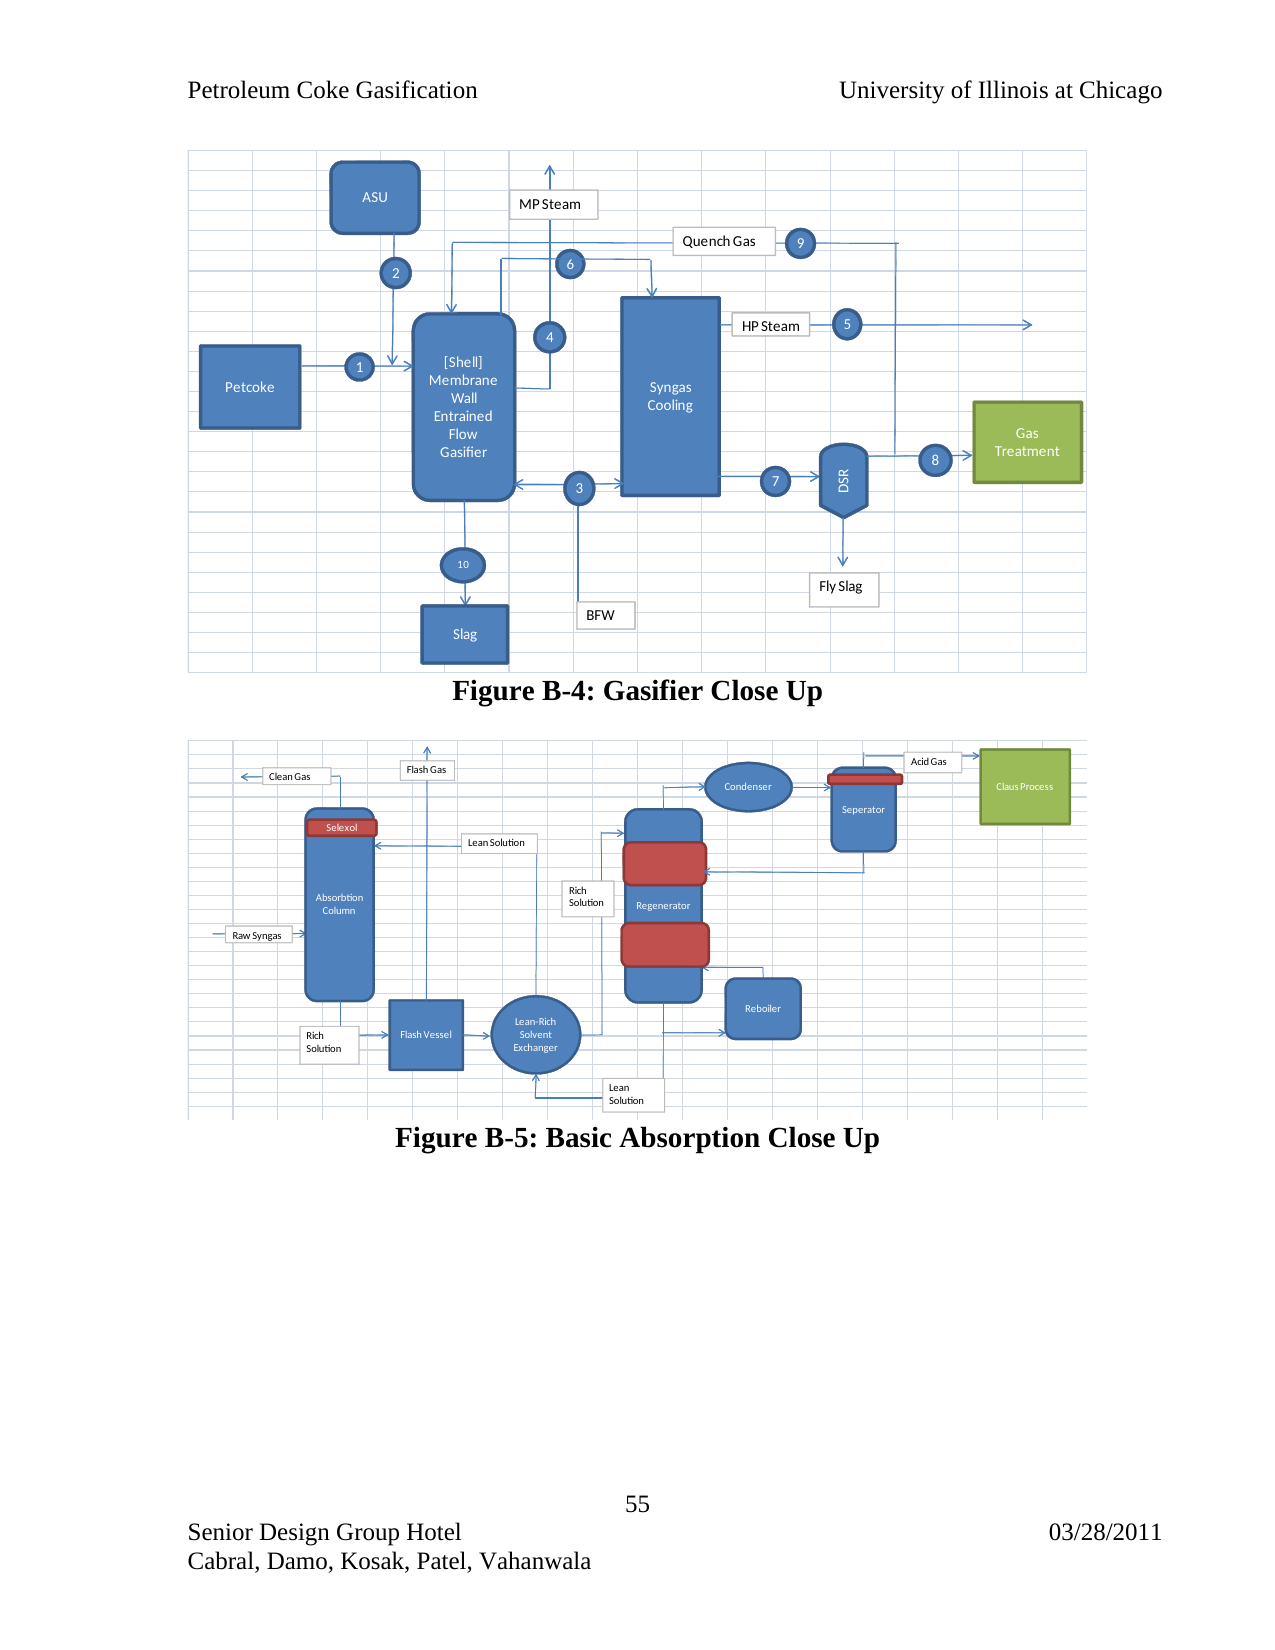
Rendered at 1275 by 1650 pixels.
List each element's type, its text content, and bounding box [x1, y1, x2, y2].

text Figure B-4: Gasifier Close Up [187, 673, 1087, 707]
text Figure B-5: Basic Absorption Close Up [187, 1121, 1087, 1154]
